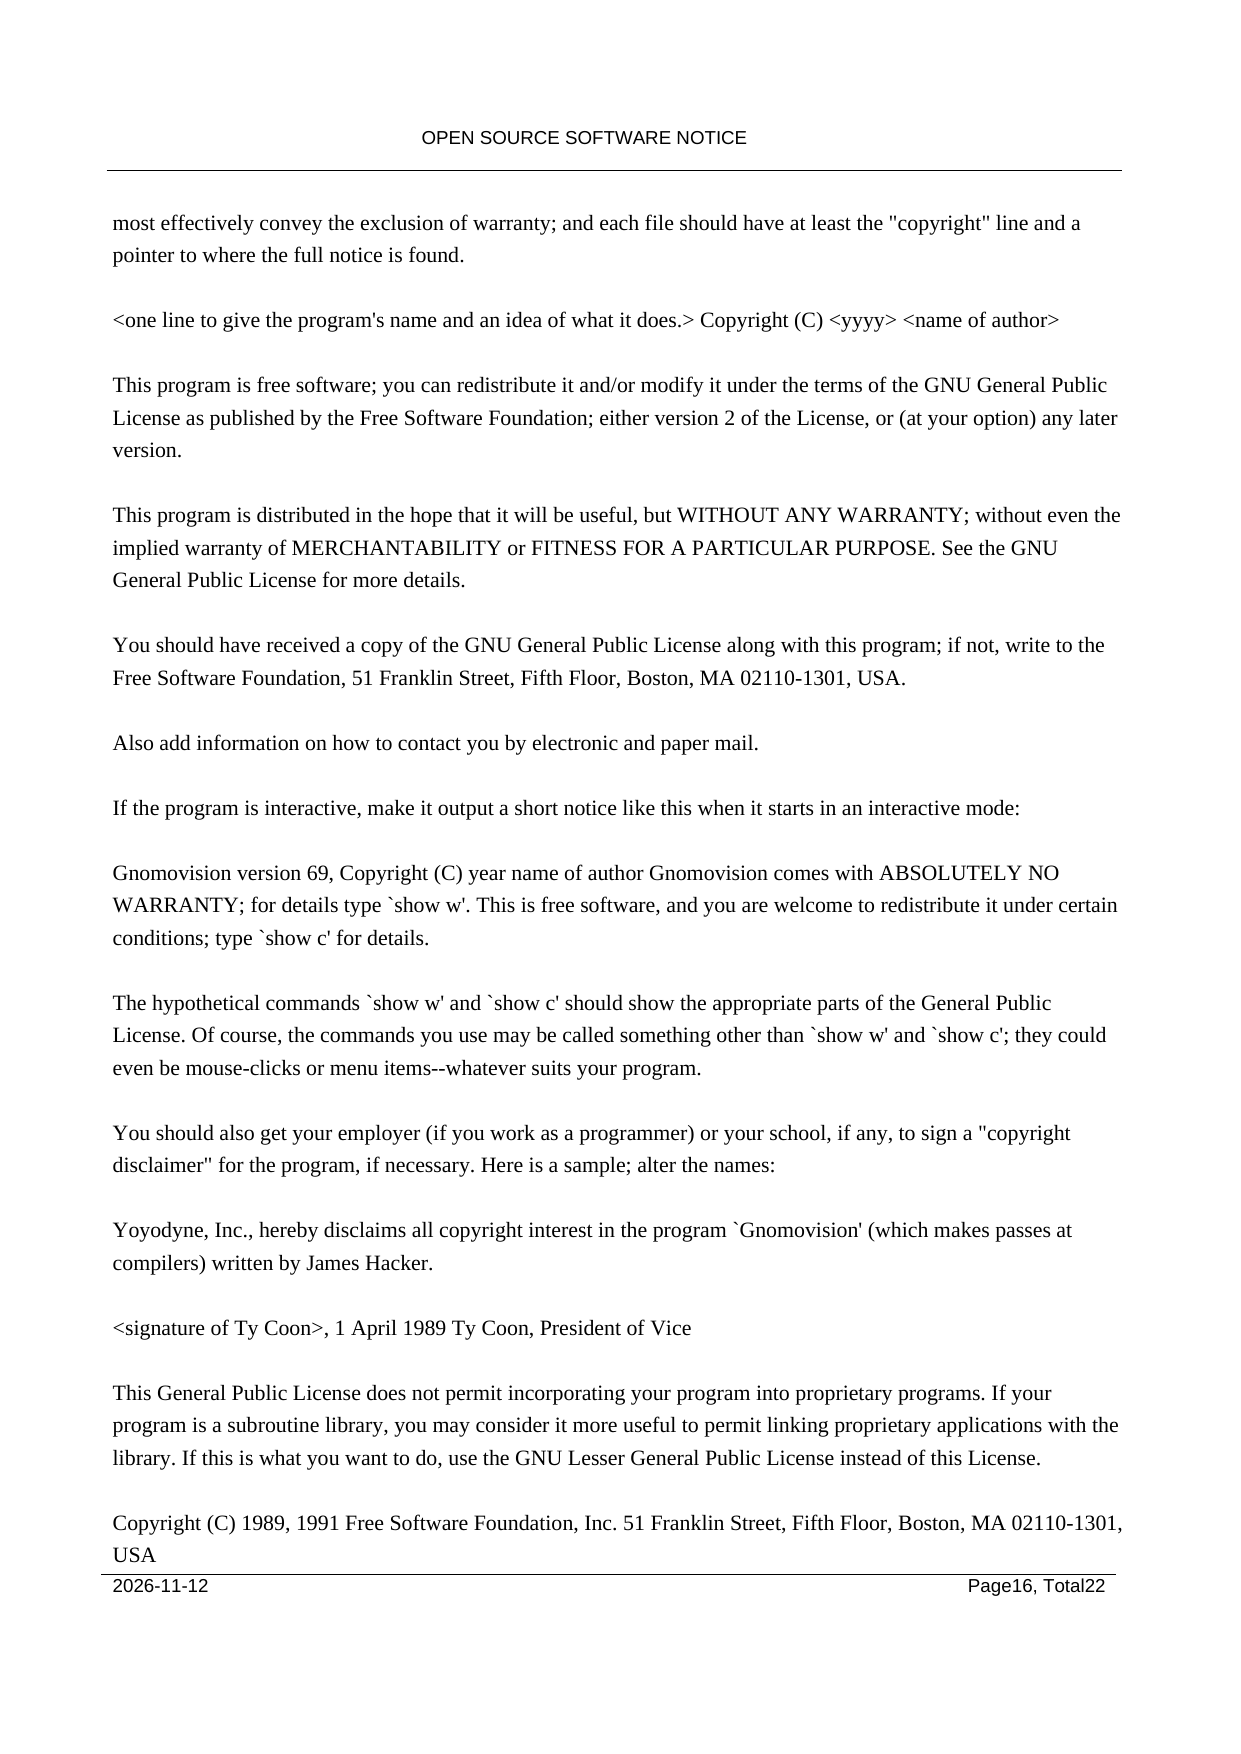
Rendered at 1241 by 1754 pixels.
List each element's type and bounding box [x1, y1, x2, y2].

text [112, 206, 1128, 1571]
